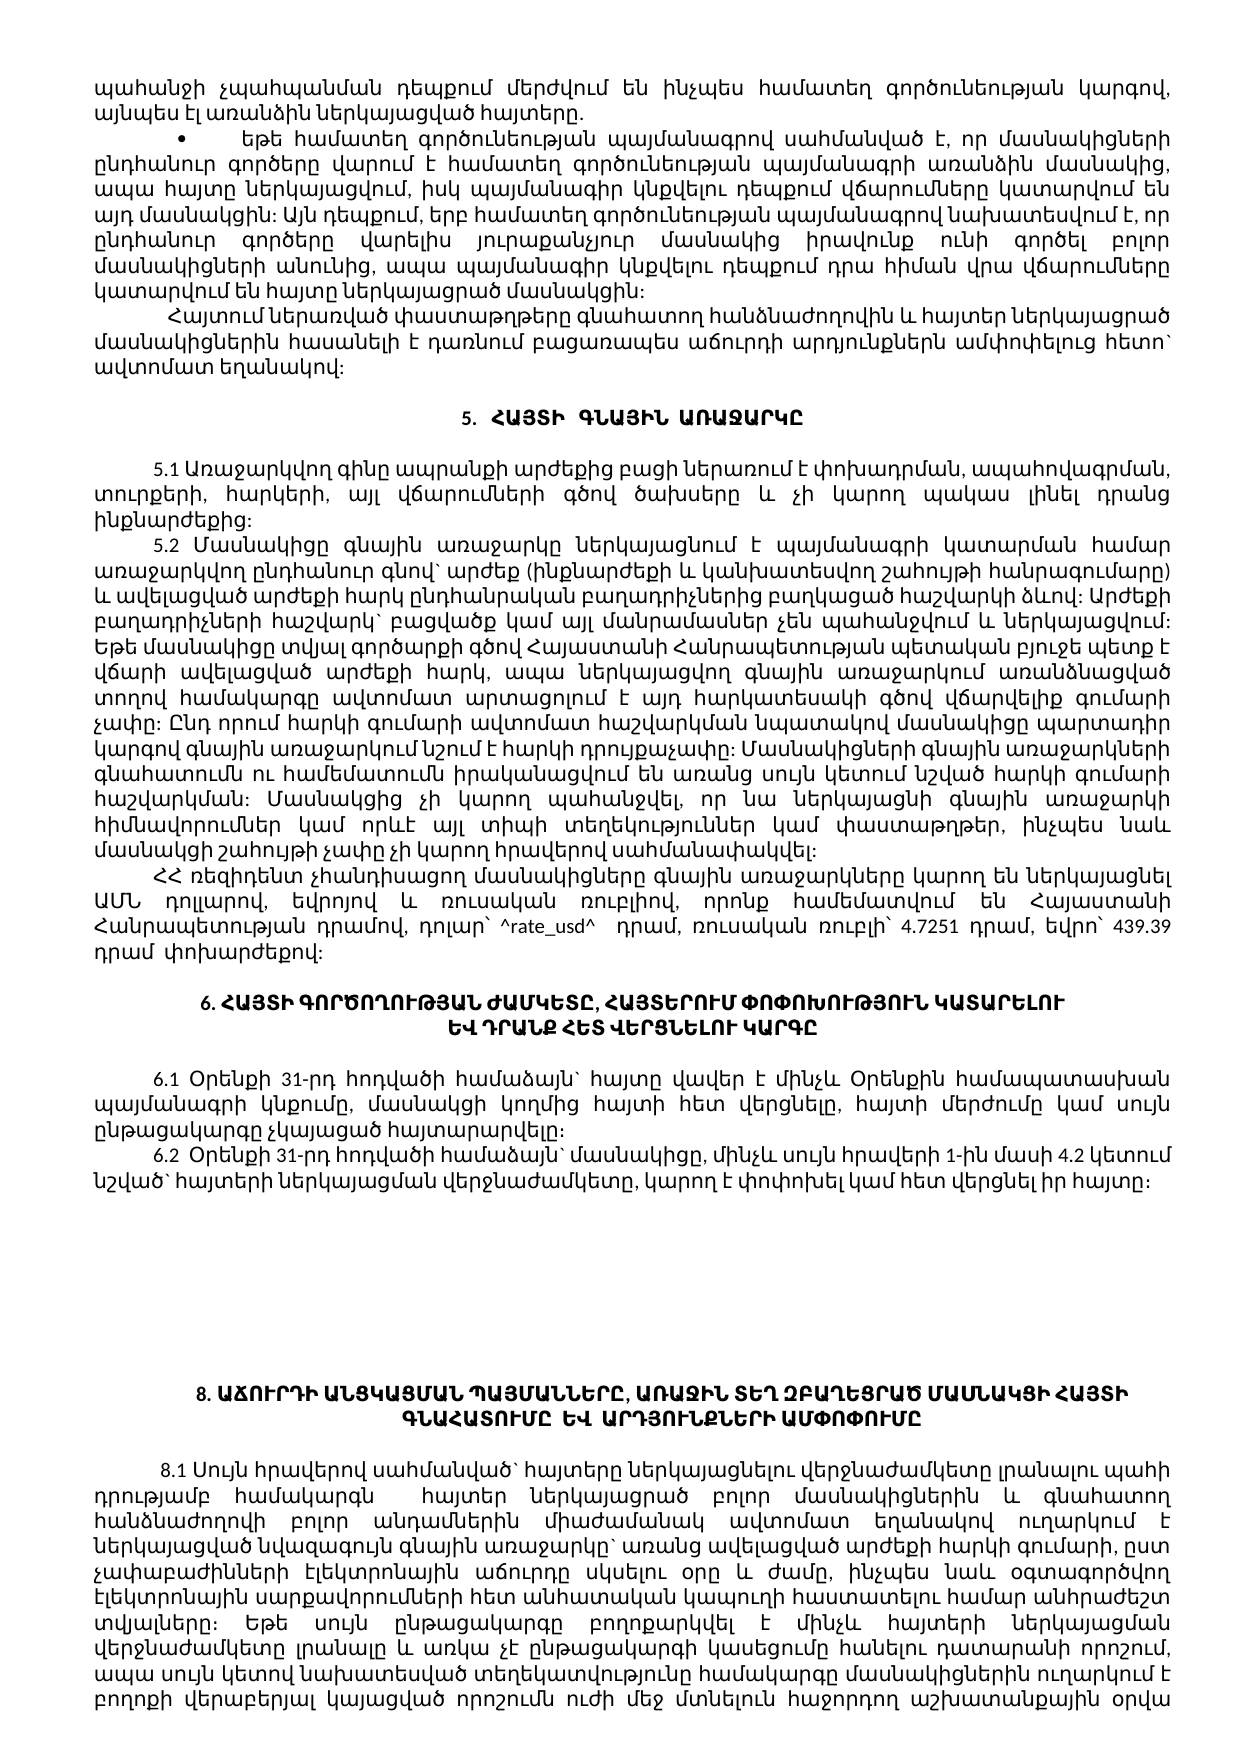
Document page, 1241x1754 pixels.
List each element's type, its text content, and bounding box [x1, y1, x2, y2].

list եթե համատեղ գործունեության պայմանագրով սահմանված է, որ մասնակիցների ընդհանուր գործերը վարում է համատեղ գործունեության պայմանագրի առանձին մասնակից, ապա հայտը ներկայացվում, իսկ պայմանագիր կնքվելու դեպքում վճարումները կատարվում են այդ մասնակցին: Այն դեպքում, երբ համատեղ գործունեության պայմանագրով նախատեսվում է, որ ընդհանուր գործերը վարելիս յուրաքանչյուր մասնակից իրավունք ունի գործել բոլոր մասնակիցների անունից, ապա պայմանագիր կնքվելու դեպքում դրա հիման վրա վճարումները կատարվում են հայտը ներկայացրած մասնակցին: [94, 126, 1171, 304]
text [94, 1457, 1171, 1712]
text 5.2 Մասնակիցը գնային առաջարկը ներկայացնում է պայմանագրի կատարման համար առաջարկվող ընդհանուր գնով` արժեք (ինքնարժեքի և կանխատեսվող շահույթի հանրագումարը) և ավելացված արժեքի հարկ ընդհանրական բաղադրիչներից բաղկացած հաշվարկի ձևով: Արժեքի բաղադրիչների հաշվարկ` բացվածք կամ այլ մանրամասներ չեն պահանջվում և ներկայացվում: Եթե մասնակիցը տվյալ գործարքի գծով Հայաստանի Հանրապետության պետական բյուջե պետք է վճարի ավելացված արժեքի հարկ, ապա ներկայացվող գնային առաջարկում առանձնացված տողով համակարգը ավտոմատ արտացոլում է այդ հարկատեսակի գծով վճարվելիք գումարի չափը: Ընդ որում հարկի գումարի ավտոմատ հաշվարկման նպատակով մասնակիցը պարտադիր կարգով գնային առաջարկում նշում է հարկի դրույքաչափը: Մասնակիցների գնային առաջարկների գնահատումն ու համեմատումն իրականացվում են առանց սույն կետում նշված հարկի գումարի հաշվարկման: Մասնակցից չի կարող պահանջվել, որ նա ներկայացնի գնային առաջարկի հիմնավորումներ կամ որևէ այլ տիպի տեղեկություններ կամ փաստաթղթեր, ինչպես նաև մասնակցի շահույթի չափը չի կարող հրավերով սահմանափակվել: [94, 532, 1171, 863]
text 8. ԱՃՈՒՐԴԻ ԱՆՑԿԱՑՄԱՆ ՊԱՅՄԱՆՆԵՐԸ, ԱՌԱՋԻՆ ՏԵՂ ԶԲԱՂԵՑՐԱԾ ՄԱՍՆԱԿՑԻ ՀԱՅՏԻ [94, 1381, 1171, 1407]
text 6.2 Օրենքի 31-րդ հոդվածի համաձայն` մասնակիցը, մինչև սույն հրավերի 1-ին մասի 4.2 կետում նշված` հայտերի ներկայացման վերջնաժամկետը, կարող է փոփոխել կամ հետ վերցնել իր հայտը։ [94, 1142, 1171, 1193]
text ԳՆԱՀԱՏՈՒՄԸ ԵՎ ԱՐԴՅՈՒՆՔՆԵՐԻ ԱՄՓՈՓՈՒՄԸ [94, 1407, 1171, 1432]
text Հայտում ներառված փաստաթղթերը գնահատող հանձնաժողովին և հայտեր ներկայացրած մասնակիցներին հասանելի է դառնում բացառապես աճուրդի արդյունքներն ամփոփելուց հետո` ավտոմատ եղանակով: [94, 304, 1171, 380]
text 5.1 Առաջարկվող գինը ապրանքի արժեքից բացի ներառում է փոխադրման, ապահովագրման, տուրքերի, հարկերի, այլ վճարումների գծով ծախսերը և չի կարող պակաս լինել դրանց ինքնարժեքից: [94, 456, 1171, 532]
text 5. ՀԱՅՏԻ ԳՆԱՅԻՆ ԱՌԱՋԱՐԿԸ [94, 405, 1171, 431]
text ԵՎ ԴՐԱՆՔ ՀԵՏ ՎԵՐՑՆԵԼՈՒ ԿԱՐԳԸ [94, 1015, 1171, 1041]
text 6. ՀԱՅՏԻ ԳՈՐԾՈՂՈՒԹՅԱՆ ԺԱՄԿԵՏԸ, ՀԱՅՏԵՐՈՒՄ ՓՈՓՈԽՈՒԹՅՈՒՆ ԿԱՏԱՐԵԼՈՒ [94, 990, 1171, 1015]
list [94, 75, 1171, 126]
text ՀՀ ռեզիդենտ չհանդիսացող մասնակիցները գնային առաջարկները կարող են ներկայացնել ԱՄՆ դոլլարով, եվրոյով և ռուսական ռուբլիով, որոնք համեմատվում են Հայաստանի Հանրապետության դրամով, դոլար՝ ^rate_usd^ դրամ, ռուսական ռուբլի՝ 4.7251 դրամ, եվրո՝ 439.39 դրամ փոխարժեքով: [94, 863, 1171, 964]
text 6.1 Օրենքի 31-րդ հոդվածի համաձայն` հայտը վավեր է մինչև Օրենքին համապատասխան պայմանագրի կնքումը, մասնակցի կողմից հայտի հետ վերցնելը, հայտի մերժումը կամ սույն ընթացակարգը չկայացած հայտարարվելը։ [94, 1066, 1171, 1142]
